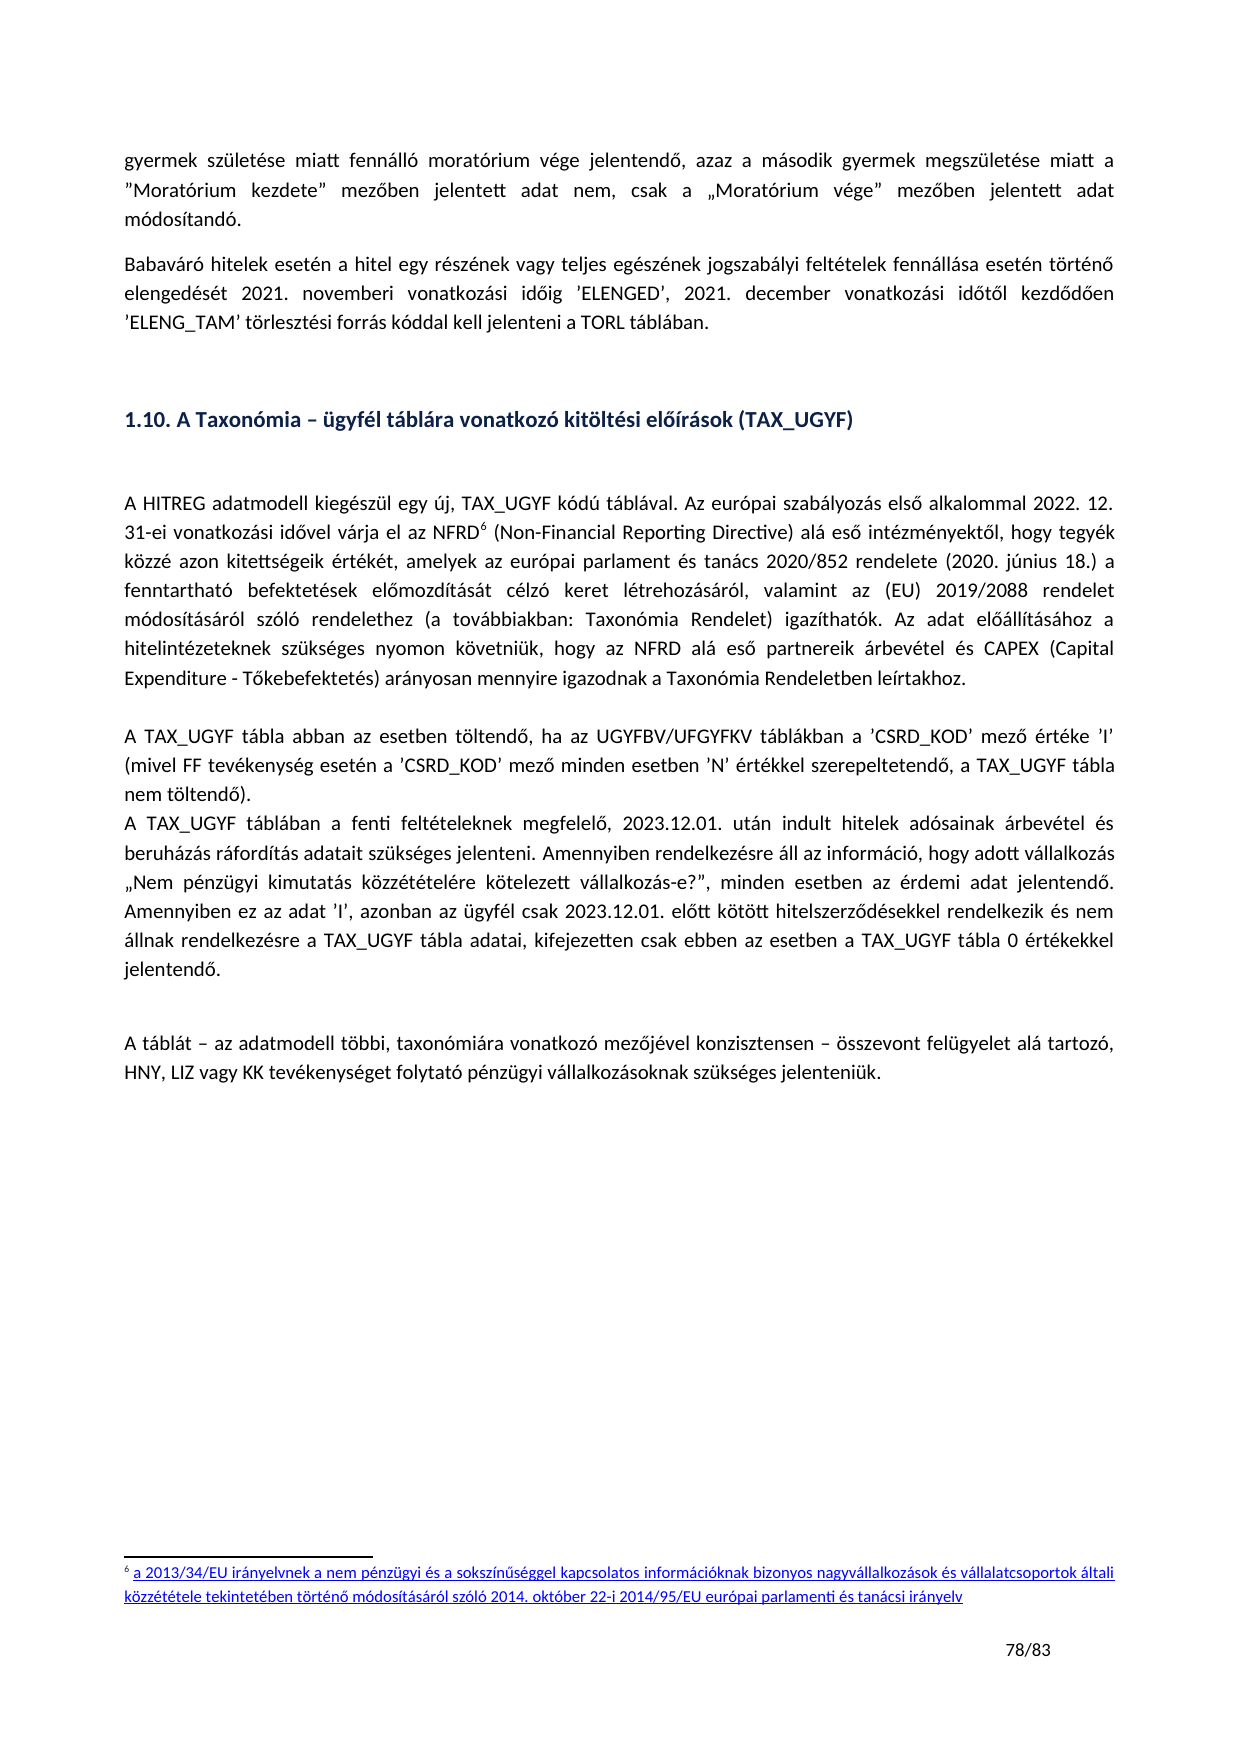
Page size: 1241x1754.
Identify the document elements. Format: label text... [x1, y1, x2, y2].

text A TAX_UGYF tábla abban az esetben töltendő, ha az UGYFBV/UFGYFKV táblákban a ’CSRD_KOD’ mező értéke ’I’ (mivel FF tevékenység esetén a ’CSRD_KOD’ mező minden esetben ’N’ értékkel szerepeltetendő, a TAX_UGYF tábla nem töltendő). [124, 723, 1116, 807]
text A táblát – az adatmodell többi, taxonómiára vonatkozó mezőjével konzisztensen – összevont felügyelet alá tartozó, HNY, LIZ vagy KK tevékenységet folytató pénzügyi vállalkozásoknak szükséges jelenteniük. [124, 1030, 1116, 1085]
subtitle A Taxonómia – ügyfél táblára vonatkozó kitöltési előírások (TAX_UGYF) [124, 405, 1116, 433]
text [124, 148, 1116, 231]
text A TAX_UGYF táblában a fenti feltételeknek megfelelő, 2023.12.01. után indult hitelek adósainak árbevétel és beruházás ráfordítás adatait szükséges jelenteni. Amennyiben rendelkezésre áll az információ, hogy adott vállalkozás „Nem pénzügyi kimutatás közzétételére kötelezett vállalkozás-e?”, minden esetben az érdemi adat jelentendő. Amennyiben ez az adat ’I’, azonban az ügyfél csak 2023.12.01. előtt kötött hitelszerződésekkel rendelkezik és nem állnak rendelkezésre a TAX_UGYF tábla adatai, kifejezetten csak ebben az esetben a TAX_UGYF tábla 0 értékekkel jelentendő. [124, 811, 1116, 982]
text Babaváró hitelek esetén a hitel egy részének vagy teljes egészének jogszabályi feltételek fennállása esetén történő elengedését 2021. novemberi vonatkozási időig ’ELENGED’, 2021. december vonatkozási időtől kezdődően ’ELENG_TAM’ törlesztési forrás kóddal kell jelenteni a TORL táblában. [124, 251, 1116, 334]
text A HITREG adatmodell kiegészül egy új, TAX_UGYF kódú táblával. Az európai szabályozás első alkalommal 2022. 12. 31-ei vonatkozási idővel várja el az NFRD (Non-Financial Reporting Directive) alá eső intézményektől, hogy tegyék közzé azon kitettségeik értékét, amelyek az európai parlament és tanács 2020/852 rendelete (2020. június 18.) a fenntartható befektetések előmozdítását célzó keret létrehozásáról, valamint az (EU) 2019/2088 rendelet módosításáról szóló rendelethez (a továbbiakban: Taxonómia Rendelet) igazíthatók. Az adat előállításához a hitelintézeteknek szükséges nyomon követniük, hogy az NFRD alá eső partnereik árbevétel és CAPEX (Capital Expenditure - Tőkebefektetés) arányosan mennyire igazodnak a Taxonómia Rendeletben leírtakhoz. [124, 490, 1116, 690]
